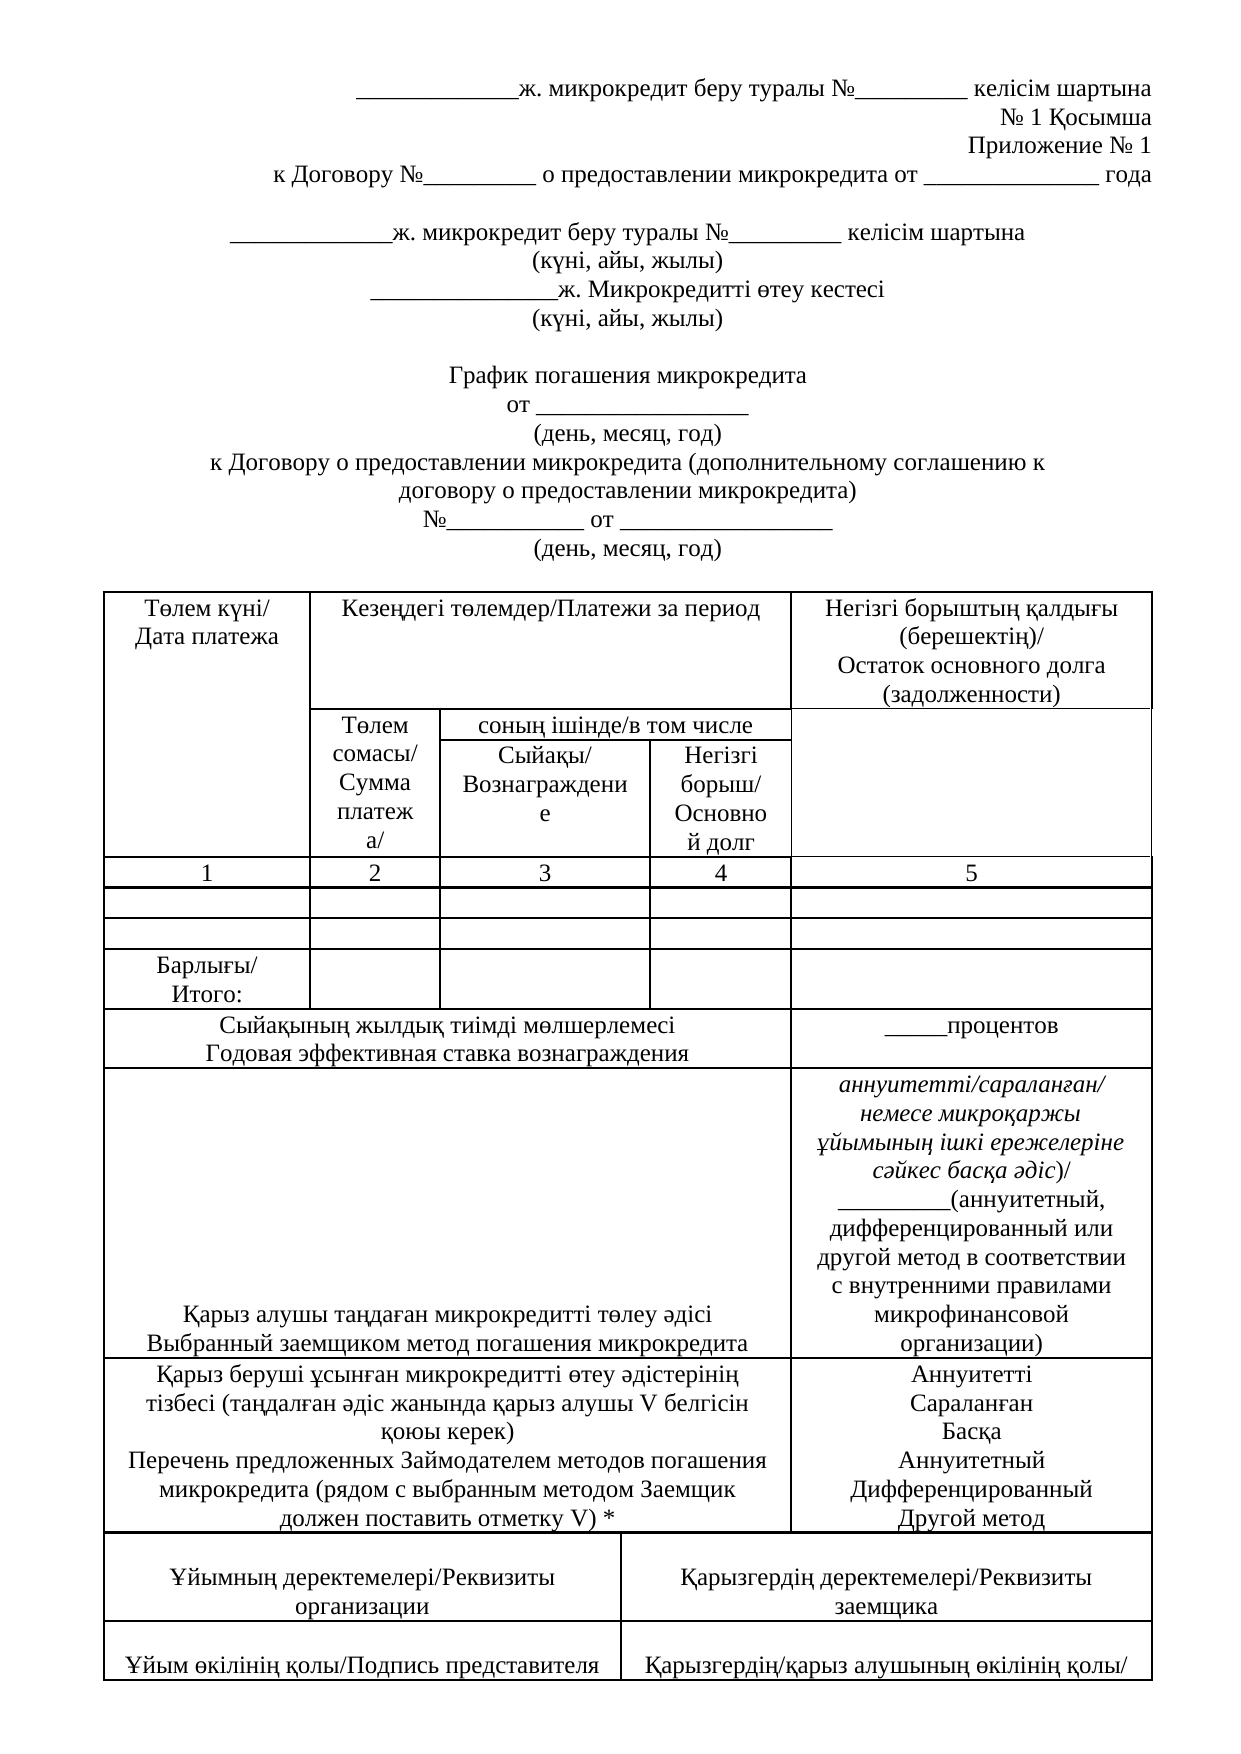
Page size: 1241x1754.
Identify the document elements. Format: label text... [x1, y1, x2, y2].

table_cell [311, 919, 439, 948]
table_cell [105, 919, 309, 948]
table_cell [441, 889, 649, 917]
table_cell 1 [105, 858, 309, 886]
table_cell 2 [311, 858, 439, 886]
text _______________ж. Микрокредитті өтеу кестесі [103, 274, 1152, 303]
table_header Кезеңдегі төлемдер/Платежи за период [311, 593, 790, 708]
table_cell [311, 950, 439, 1008]
table_cell Қарыз алушы таңдаған микрокредитті төлеу әдісі Выбранный заемщиком метод погашения микрокредита [105, 1069, 790, 1357]
table_cell [651, 889, 790, 917]
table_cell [622, 1622, 1151, 1679]
table_cell [792, 919, 1151, 948]
table_cell Аннуитетті Сараланған Басқа Аннуитетный Дифференцированный Другой метод [792, 1359, 1151, 1531]
table_cell [441, 950, 649, 1008]
table_cell Төлем сомасы/ Сумма платежа/ [311, 710, 439, 856]
text к Договору №_________ о предоставлении микрокредита от ______________ года [103, 159, 1152, 188]
text _____________ж. микрокредит беру туралы №_________ келісім шартына [103, 217, 1152, 246]
table_header Төлем күні/ Дата платежа [105, 593, 309, 856]
table_cell Қарыз беруші ұсынған микрокредитті өтеу әдістерінің тізбесі (таңдалған әдіс жанында қарыз алушы V белгісін қоюы керек) Перечень предложенных Займодателем методов погашения микрокредита (рядом с выбранным методом Заемщик должен поставить отметку V) * [105, 1359, 790, 1531]
table_cell Ұйымның деректемелері/Реквизиты организации [105, 1534, 620, 1620]
table_header Негізгі борыштың қалдығы (берешектің)/ Остаток основного долга (задолженности) [792, 593, 1151, 708]
text № 1 Қосымша [103, 102, 1152, 131]
text (күні, айы, жылы) [103, 246, 1152, 274]
table_cell 4 [651, 858, 790, 886]
table_cell Қарызгердің деректемелері/Реквизиты заемщика [622, 1534, 1151, 1620]
table_cell [651, 950, 790, 1008]
table_cell [792, 889, 1151, 917]
text Приложение № 1 [103, 131, 1152, 159]
table_cell 3 [441, 858, 649, 886]
text к Договору о предоставлении микрокредита (дополнительному соглашению к [103, 447, 1152, 476]
table_cell [105, 889, 309, 917]
text №___________ от _________________ [103, 504, 1152, 533]
table_cell Негізгі борыш/ Основной долг [651, 741, 791, 856]
text (күні, айы, жылы) [103, 303, 1152, 332]
table_cell [311, 889, 439, 917]
table_cell [792, 708, 1151, 856]
table_cell Барлығы/Итого: [105, 950, 309, 1008]
table_cell Сыйақы/ Вознаграждение [441, 741, 649, 856]
table_cell 5 [792, 856, 1151, 886]
table_cell [792, 950, 1151, 1008]
table_cell аннуитетті/сараланған/ немесе микроқаржы ұйымының ішкі ережелеріне сәйкес басқа әдіс)/ _________(аннуитетный, дифференцированный или другой метод в соответствии с внутренними правилами микрофинансовой организации) [792, 1069, 1151, 1357]
text _____________ж. микрокредит беру туралы №_________ келісім шартына [103, 73, 1152, 102]
table_cell Сыйақының жылдық тиімді мөлшерлемесі Годовая эффективная ставка вознаграждения [105, 1010, 790, 1067]
text (день, месяц, год) [103, 533, 1152, 562]
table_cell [105, 1622, 620, 1679]
text от _________________ [103, 389, 1152, 418]
table_cell [651, 919, 790, 948]
table_cell [441, 919, 649, 948]
text договору о предоставлении микрокредита) [103, 476, 1152, 504]
table_cell соның ішінде/в том числе [441, 710, 791, 738]
table_cell _____процентов [792, 1010, 1151, 1067]
text (день, месяц, год) [103, 418, 1152, 447]
text График погашения микрокредита [103, 361, 1152, 389]
